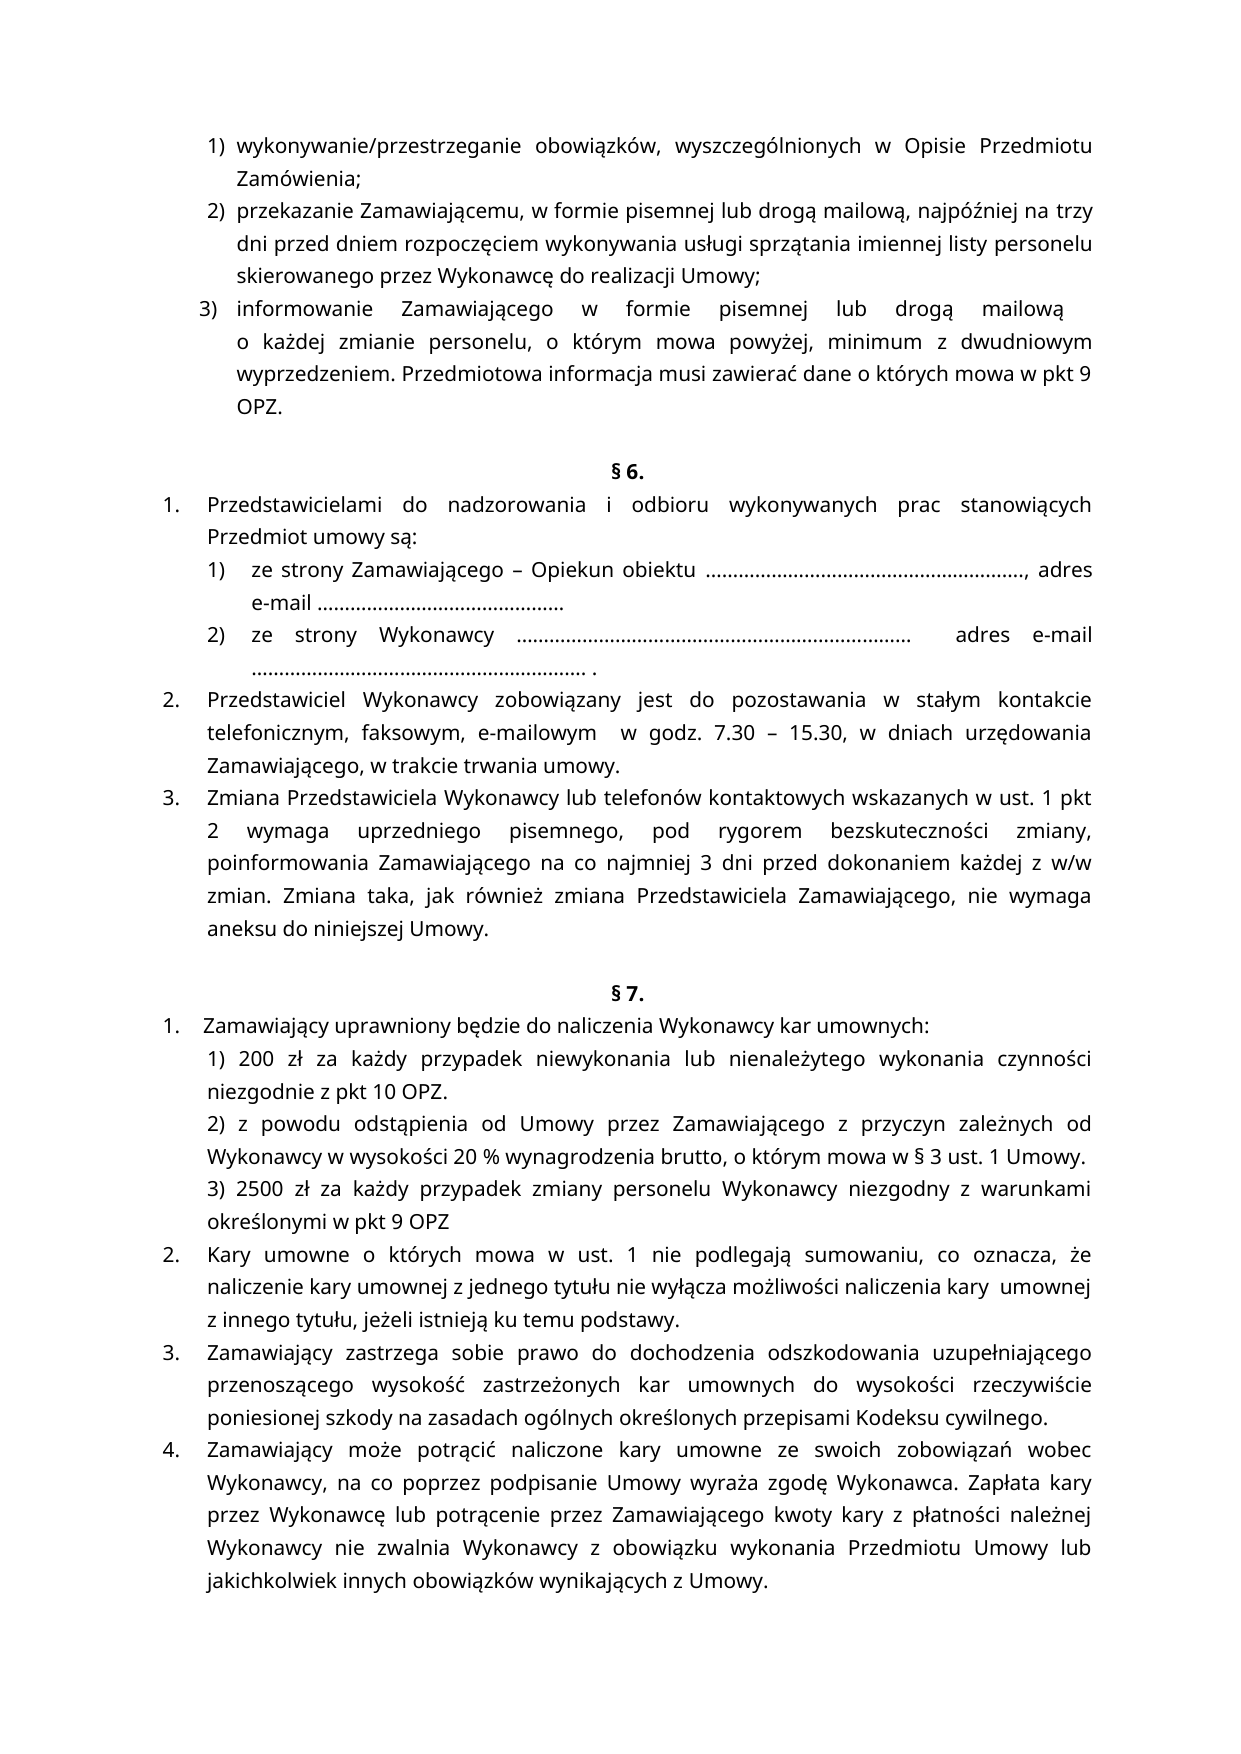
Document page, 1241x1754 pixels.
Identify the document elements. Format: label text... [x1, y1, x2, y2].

list Zamawiający uprawniony będzie do naliczenia Wykonawcy kar umownych: [162, 1012, 1093, 1040]
text 3. Zamawiający zastrzega sobie prawo do dochodzenia odszkodowania uzupełniającego przenoszącego wysokość zastrzeżonych kar umownych do wysokości rzeczywiście poniesionej szkody na zasadach ogólnych określonych przepisami Kodeksu cywilnego. [162, 1338, 1093, 1431]
list Zmiana Przedstawiciela Wykonawcy lub telefonów kontaktowych wskazanych w ust. 1 pkt 2 wymaga uprzedniego pisemnego, pod rygorem bezskuteczności zmiany, poinformowania Zamawiającego na co najmniej 3 dni przed dokonaniem każdej z w/w zmian. Zmiana taka, jak również zmiana Przedstawiciela Zamawiającego, nie wymaga aneksu do niniejszej Umowy. [162, 783, 1093, 942]
list ze strony Zamawiającego – Opiekun obiektu …………………………………………………., adres e-mail ……………………………………… [207, 555, 1093, 616]
list Przedstawicielami do nadzorowania i odbioru wykonywanych prac stanowiących Przedmiot umowy są: [162, 490, 1093, 551]
text 4. Zamawiający może potrącić naliczone kary umowne ze swoich zobowiązań wobec Wykonawcy, na co poprzez podpisanie Umowy wyraża zgodę Wykonawca. Zapłata kary przez Wykonawcę lub potrącenie przez Zamawiającego kwoty kary z płatności należnej Wykonawcy nie zwalnia Wykonawcy z obowiązku wykonania Przedmiotu Umowy lub jakichkolwiek innych obowiązków wynikających z Umowy. [162, 1435, 1093, 1594]
list Kary umowne o których mowa w ust. 1 nie podlegają sumowaniu, co oznacza, że naliczenie kary umownej z jednego tytułu nie wyłącza możliwości naliczenia kary umownej z innego tytułu, jeżeli istnieją ku temu podstawy. [162, 1240, 1093, 1333]
list przekazanie Zamawiającemu, w formie pisemnej lub drogą mailową, najpóźniej na trzy dni przed dniem rozpoczęciem wykonywania usługi sprzątania imiennej listy personelu skierowanego przez Wykonawcę do realizacji Umowy; [207, 196, 1093, 290]
text § 7. [162, 979, 1093, 1007]
list ze strony Wykonawcy ……………………………………………………………… adres e-mail ……………………………………………………. . [207, 620, 1093, 681]
list 2) z powodu odstąpienia od Umowy przez Zamawiającego z przyczyn zależnych od Wykonawcy w wysokości 20 % wynagrodzenia brutto, o którym mowa w § 3 ust. 1 Umowy. [207, 1109, 1093, 1170]
text § 6. [162, 457, 1093, 486]
list 1) 200 zł za każdy przypadek niewykonania lub nienależytego wykonania czynności niezgodnie z pkt 10 OPZ. [207, 1044, 1093, 1105]
list informowanie Zamawiającego w formie pisemnej lub drogą mailową o każdej zmianie personelu, o którym mowa powyżej, minimum z dwudniowym wyprzedzeniem. Przedmiotowa informacja musi zawierać dane o których mowa w pkt 9 OPZ. [199, 294, 1093, 421]
list Przedstawiciel Wykonawcy zobowiązany jest do pozostawania w stałym kontakcie telefonicznym, faksowym, e-mailowym w godz. 7.30 – 15.30, w dniach urzędowania Zamawiającego, w trakcie trwania umowy. [162, 686, 1093, 779]
list wykonywanie/przestrzeganie obowiązków, wyszczególnionych w Opisie Przedmiotu Zamówienia; [207, 131, 1093, 192]
list 3) 2500 zł za każdy przypadek zmiany personelu Wykonawcy niezgodny z warunkami określonymi w pkt 9 OPZ [207, 1174, 1093, 1236]
